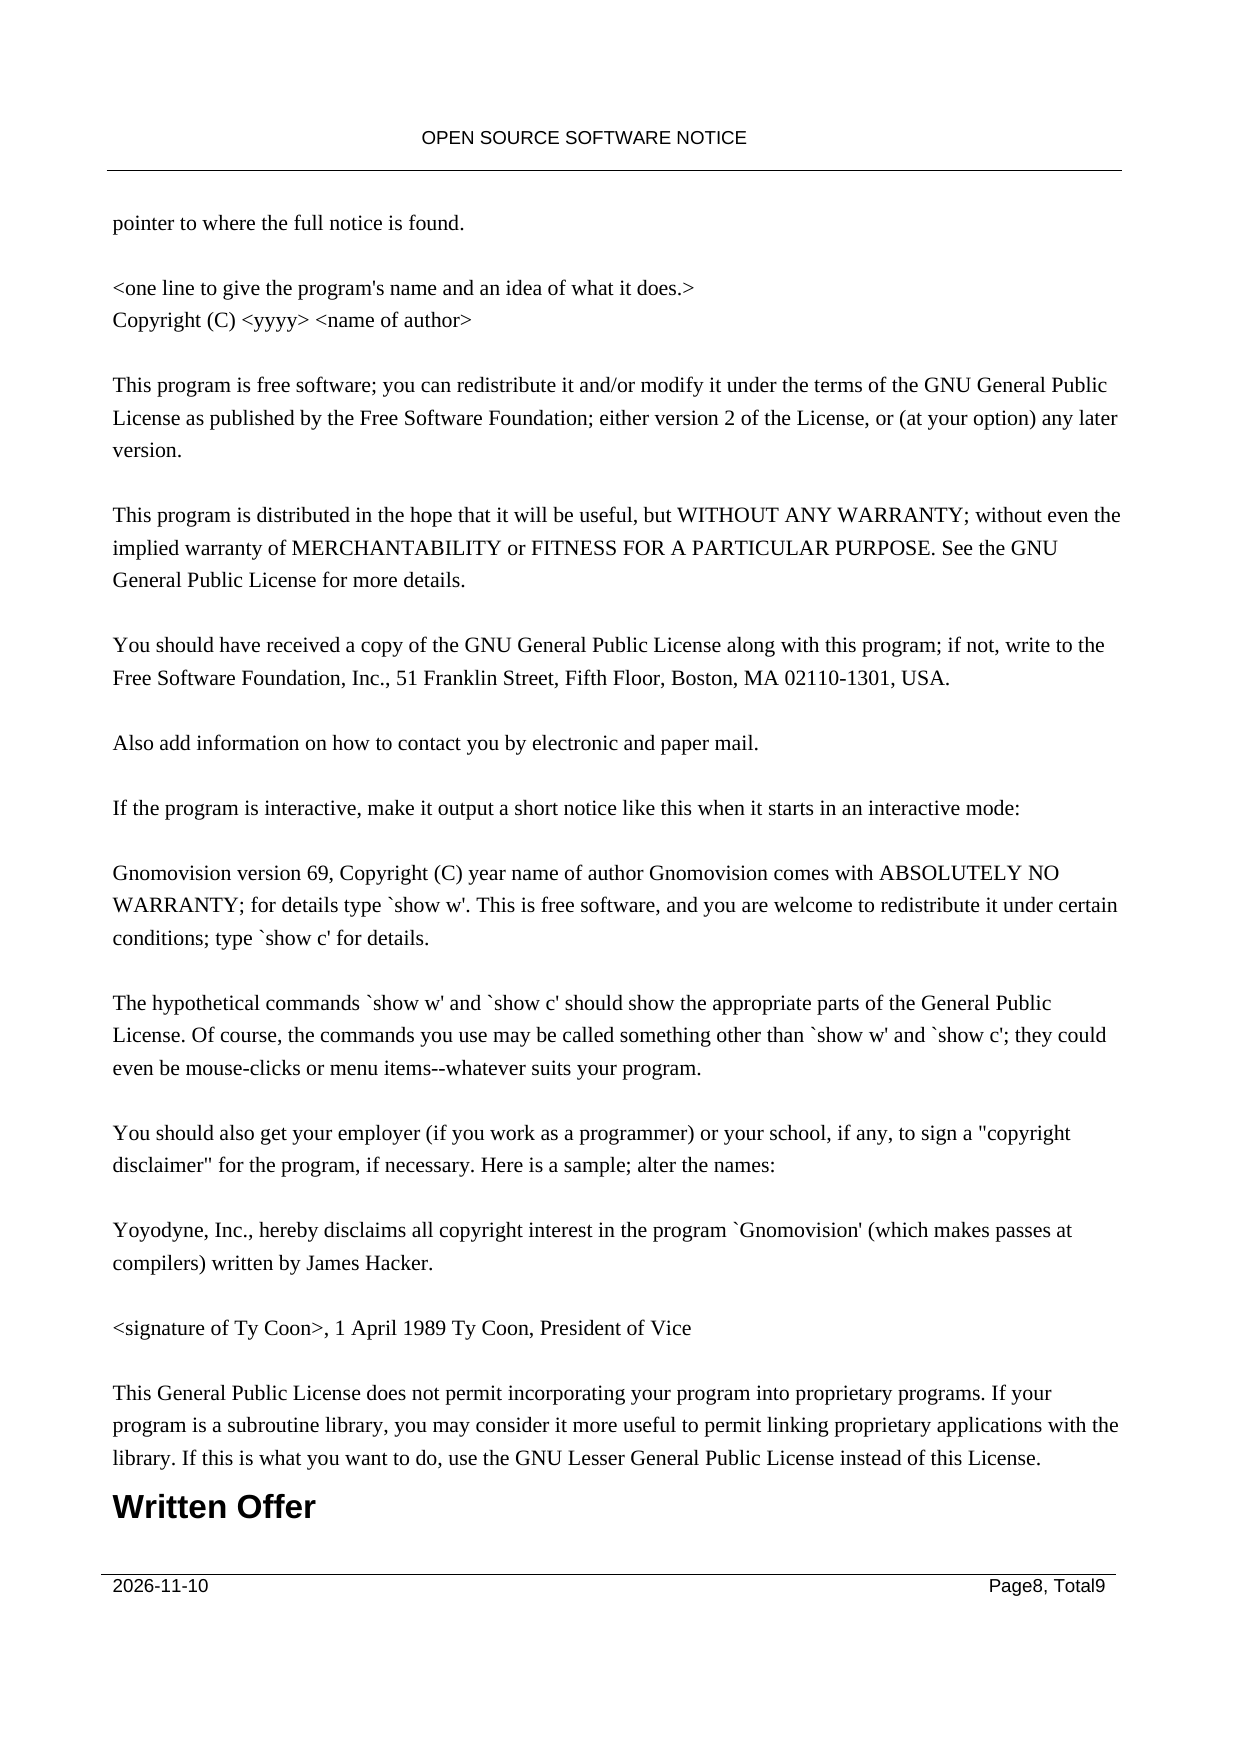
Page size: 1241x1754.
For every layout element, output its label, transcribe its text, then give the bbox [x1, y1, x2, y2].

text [112, 206, 1128, 1474]
text Written Offer [112, 1474, 1128, 1539]
